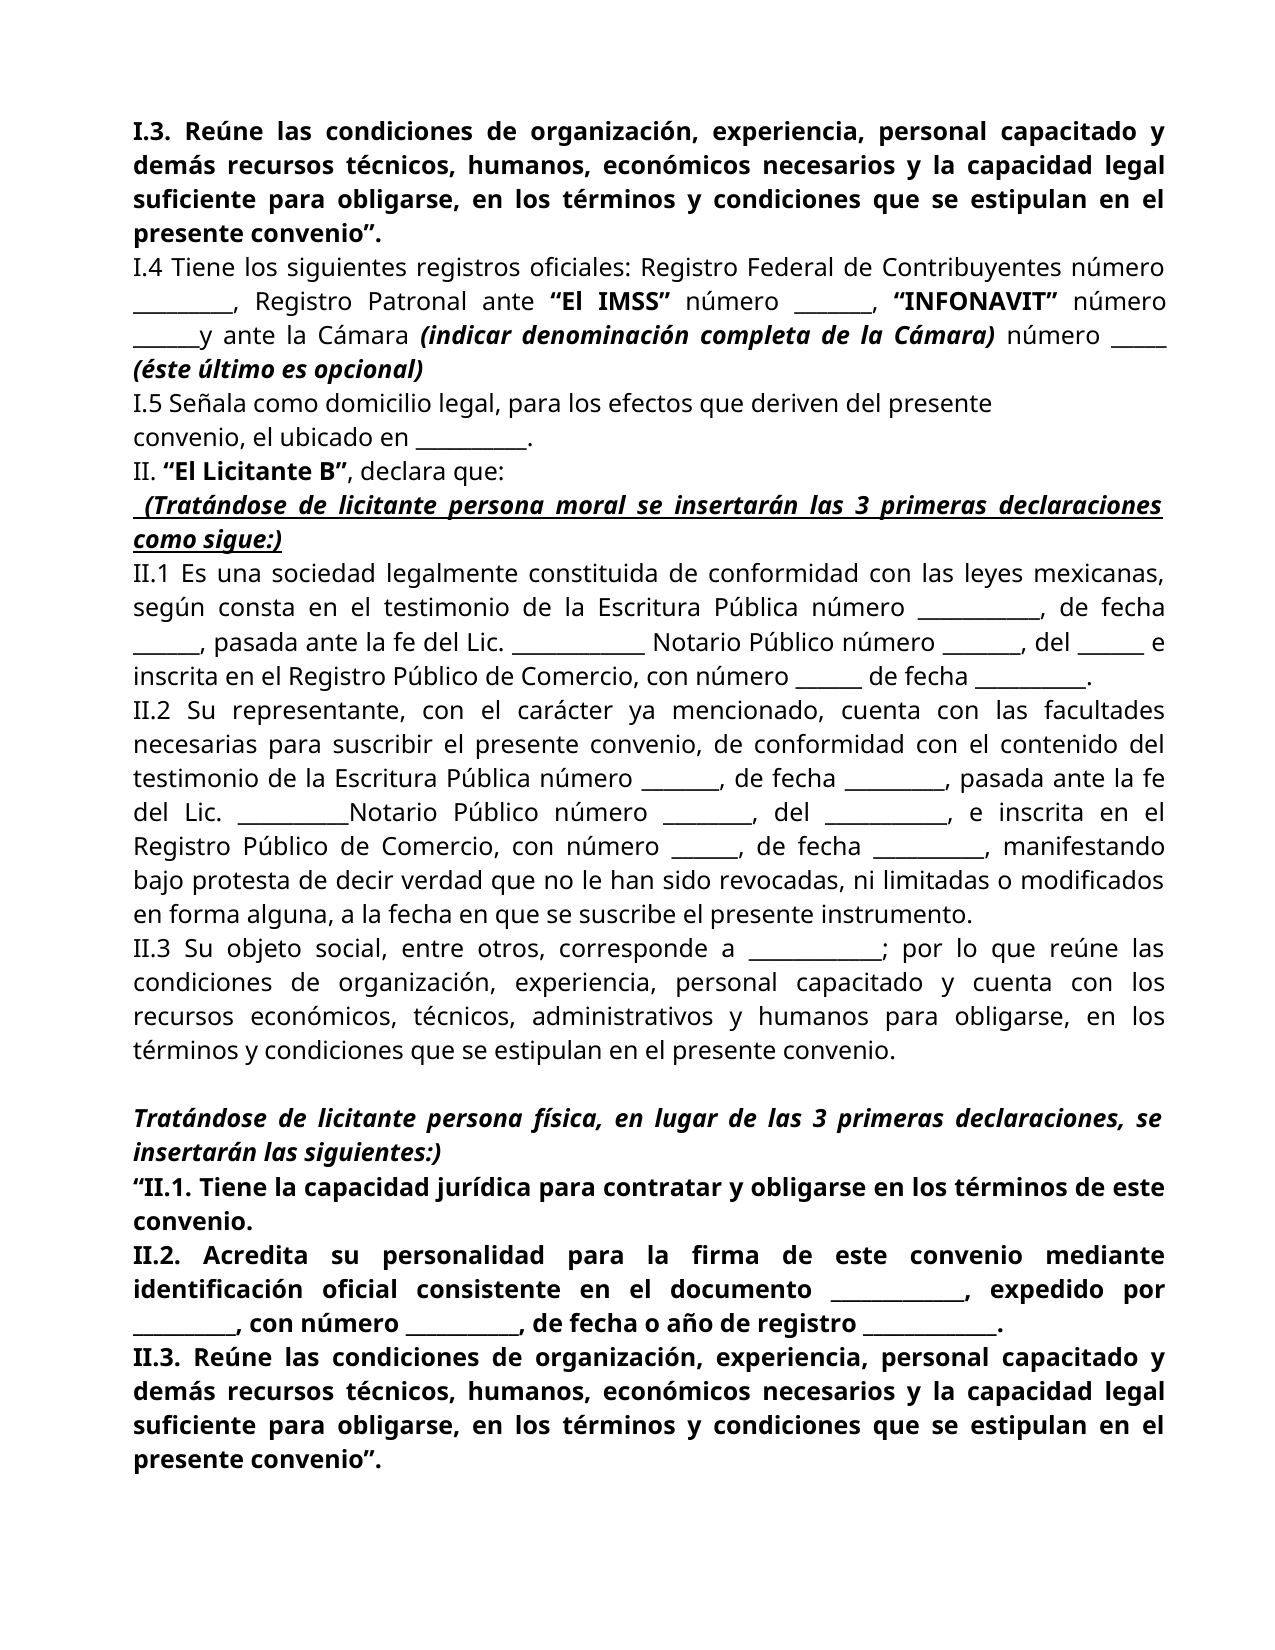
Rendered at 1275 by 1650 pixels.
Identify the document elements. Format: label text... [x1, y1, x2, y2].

text II.2 Su representante, con el carácter ya mencionado, cuenta con las facultades necesarias para suscribir el presente convenio, de conformidad con el contenido del testimonio de la Escritura Pública número _______, de fecha _________, pasada ante la fe del Lic. __________Notario Público número ________, del ___________, e inscrita en el Registro Público de Comercio, con número ______, de fecha __________, manifestando bajo protesta de decir verdad que no le han sido revocadas, ni limitadas o modificados en forma alguna, a la fecha en que se suscribe el presente instrumento. [133, 692, 1167, 931]
text I.3. Reúne las condiciones de organización, experiencia, personal capacitado y demás recursos técnicos, humanos, económicos necesarios y la capacidad legal suficiente para obligarse, en los términos y condiciones que se estipulan en el presente convenio”. [133, 113, 1167, 249]
text “II.1. Tiene la capacidad jurídica para contratar y obligarse en los términos de este convenio. [133, 1169, 1167, 1237]
text II.2. Acredita su personalidad para la firma de este convenio mediante identificación oficial consistente en el documento _____________, expedido por __________, con número ___________, de fecha o año de registro _____________. [133, 1237, 1167, 1339]
text II. “El Licitante B”, declara que: [133, 454, 1167, 488]
text convenio, el ubicado en __________. [133, 420, 1167, 454]
text II.3. Reúne las condiciones de organización, experiencia, personal capacitado y demás recursos técnicos, humanos, económicos necesarios y la capacidad legal suficiente para obligarse, en los términos y condiciones que se estipulan en el presente convenio”. [133, 1339, 1167, 1476]
text (Tratándose de licitante persona moral se insertarán las 3 primeras declaraciones como sigue:) [133, 488, 1167, 556]
text II.3 Su objeto social, entre otros, corresponde a ____________; por lo que reúne las condiciones de organización, experiencia, personal capacitado y cuenta con los recursos económicos, técnicos, administrativos y humanos para obligarse, en los términos y condiciones que se estipulan en el presente convenio. [133, 931, 1167, 1067]
text I.4 Tiene los siguientes registros oficiales: Registro Federal de Contribuyentes número _________, Registro Patronal ante “El IMSS” número _______, “INFONAVIT” número ______y ante la Cámara (indicar denominación completa de la Cámara) número _____ (éste último es opcional) [133, 249, 1167, 386]
text II.1 Es una sociedad legalmente constituida de conformidad con las leyes mexicanas, según consta en el testimonio de la Escritura Pública número ___________, de fecha ______, pasada ante la fe del Lic. ____________ Notario Público número _______, del ______ e inscrita en el Registro Público de Comercio, con número ______ de fecha __________. [133, 556, 1167, 692]
text I.5 Señala como domicilio legal, para los efectos que deriven del presente [133, 386, 1167, 420]
text Tratándose de licitante persona física, en lugar de las 3 primeras declaraciones, se insertarán las siguientes:) [133, 1101, 1167, 1169]
